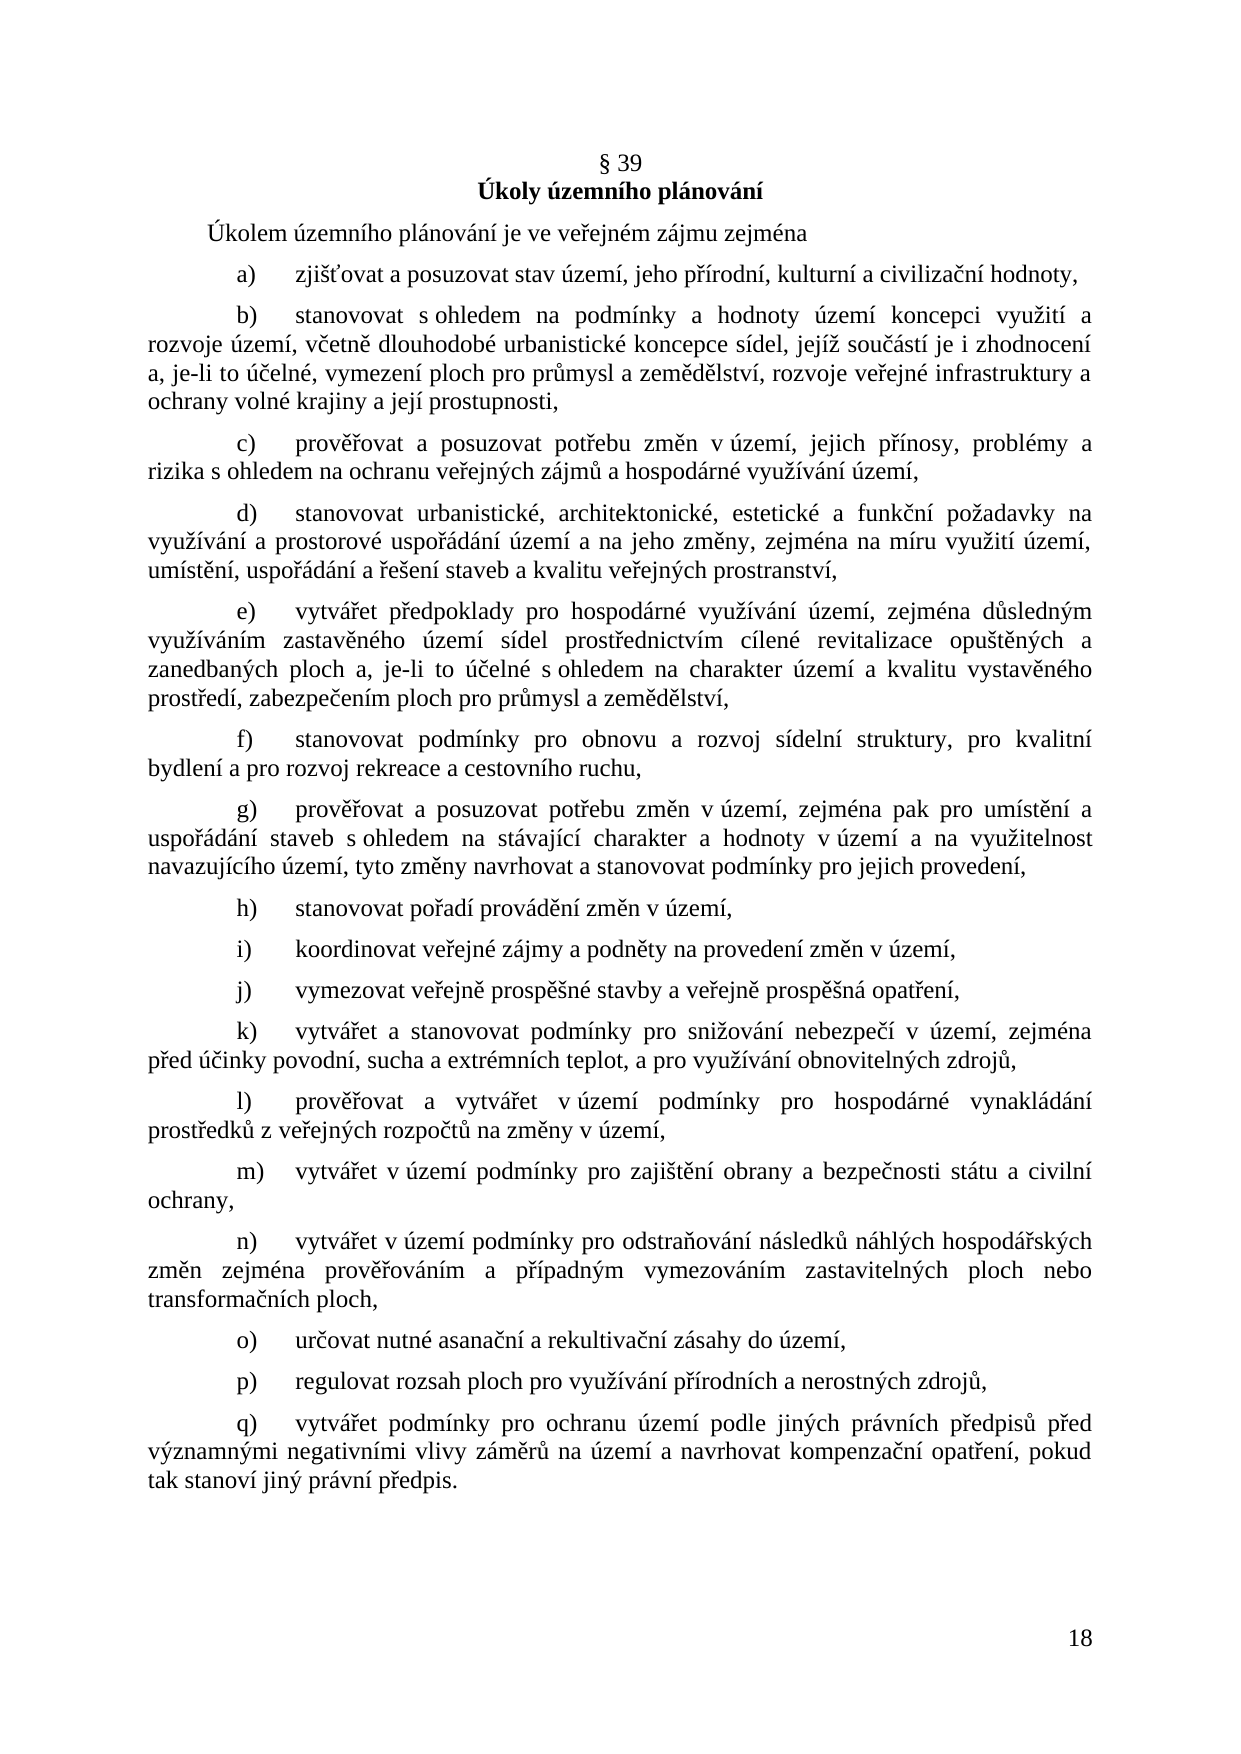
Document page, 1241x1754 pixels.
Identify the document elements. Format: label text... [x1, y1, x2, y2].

text j) vymezovat veřejně prospěšné stavby a veřejně prospěšná opatření, [148, 975, 1093, 1004]
text p) regulovat rozsah ploch pro využívání přírodních a nerostných zdrojů, [148, 1366, 1093, 1395]
text f) stanovovat podmínky pro obnovu a rozvoj sídelní struktury, pro kvalitní bydlení a pro rozvoj rekreace a cestovního ruchu, [148, 724, 1093, 781]
text h) stanovovat pořadí provádění změn v území, [148, 893, 1093, 921]
text q) vytvářet podmínky pro ochranu území podle jiných právních předpisů před významnými negativními vlivy záměrů na území a navrhovat kompenzační opatření, pokud tak stanoví jiný právní předpis. [148, 1408, 1093, 1494]
text c) prověřovat a posuzovat potřebu změn v území, jejich přínosy, problémy a rizika s ohledem na ochranu veřejných zájmů a hospodárné využívání území, [148, 428, 1093, 485]
text n) vytvářet v území podmínky pro odstraňování následků náhlých hospodářských změn zejména prověřováním a případným vymezováním zastavitelných ploch nebo transformačních ploch, [148, 1226, 1093, 1313]
text g) prověřovat a posuzovat potřebu změn v území, zejména pak pro umístění a uspořádání staveb s ohledem na stávající charakter a hodnoty v území a na využitelnost navazujícího území, tyto změny navrhovat a stanovovat podmínky pro jejich provedení, [148, 794, 1093, 880]
text k) vytvářet a stanovovat podmínky pro snižování nebezpečí v území, zejména před účinky povodní, sucha a extrémních teplot, a pro využívání obnovitelných zdrojů, [148, 1016, 1093, 1074]
text m) vytvářet v území podmínky pro zajištění obrany a bezpečnosti státu a civilní ochrany, [148, 1156, 1093, 1214]
text a) zjišťovat a posuzovat stav území, jeho přírodní, kulturní a civilizační hodnoty, [148, 259, 1093, 288]
text o) určovat nutné asanační a rekultivační zásahy do území, [148, 1325, 1093, 1354]
text Úkolem územního plánování je ve veřejném zájmu zejména [207, 218, 1093, 246]
text e) vytvářet předpoklady pro hospodárné využívání území, zejména důsledným využíváním zastavěného území sídel prostřednictvím cílené revitalizace opuštěných a zanedbaných ploch a, je-li to účelné s ohledem na charakter území a kvalitu vystavěného prostředí, zabezpečením ploch pro průmysl a zemědělství, [148, 596, 1093, 711]
text d) stanovovat urbanistické, architektonické, estetické a funkční požadavky na využívání a prostorové uspořádání území a na jeho změny, zejména na míru využití území, umístění, uspořádání a řešení staveb a kvalitu veřejných prostranství, [148, 498, 1093, 584]
text b) stanovovat s ohledem na podmínky a hodnoty území koncepci využití a rozvoje území, včetně dlouhodobé urbanistické koncepce sídel, jejíž součástí je i zhodnocení a, je-li to účelné, vymezení ploch pro průmysl a zemědělství, rozvoje veřejné infrastruktury a ochrany volné krajiny a její prostupnosti, [148, 300, 1093, 415]
text i) koordinovat veřejné zájmy a podněty na provedení změn v území, [148, 934, 1093, 963]
text l) prověřovat a vytvářet v území podmínky pro hospodárné vynakládání prostředků z veřejných rozpočtů na změny v území, [148, 1086, 1093, 1144]
text § 39 Úkoly územního plánování [148, 148, 1093, 205]
